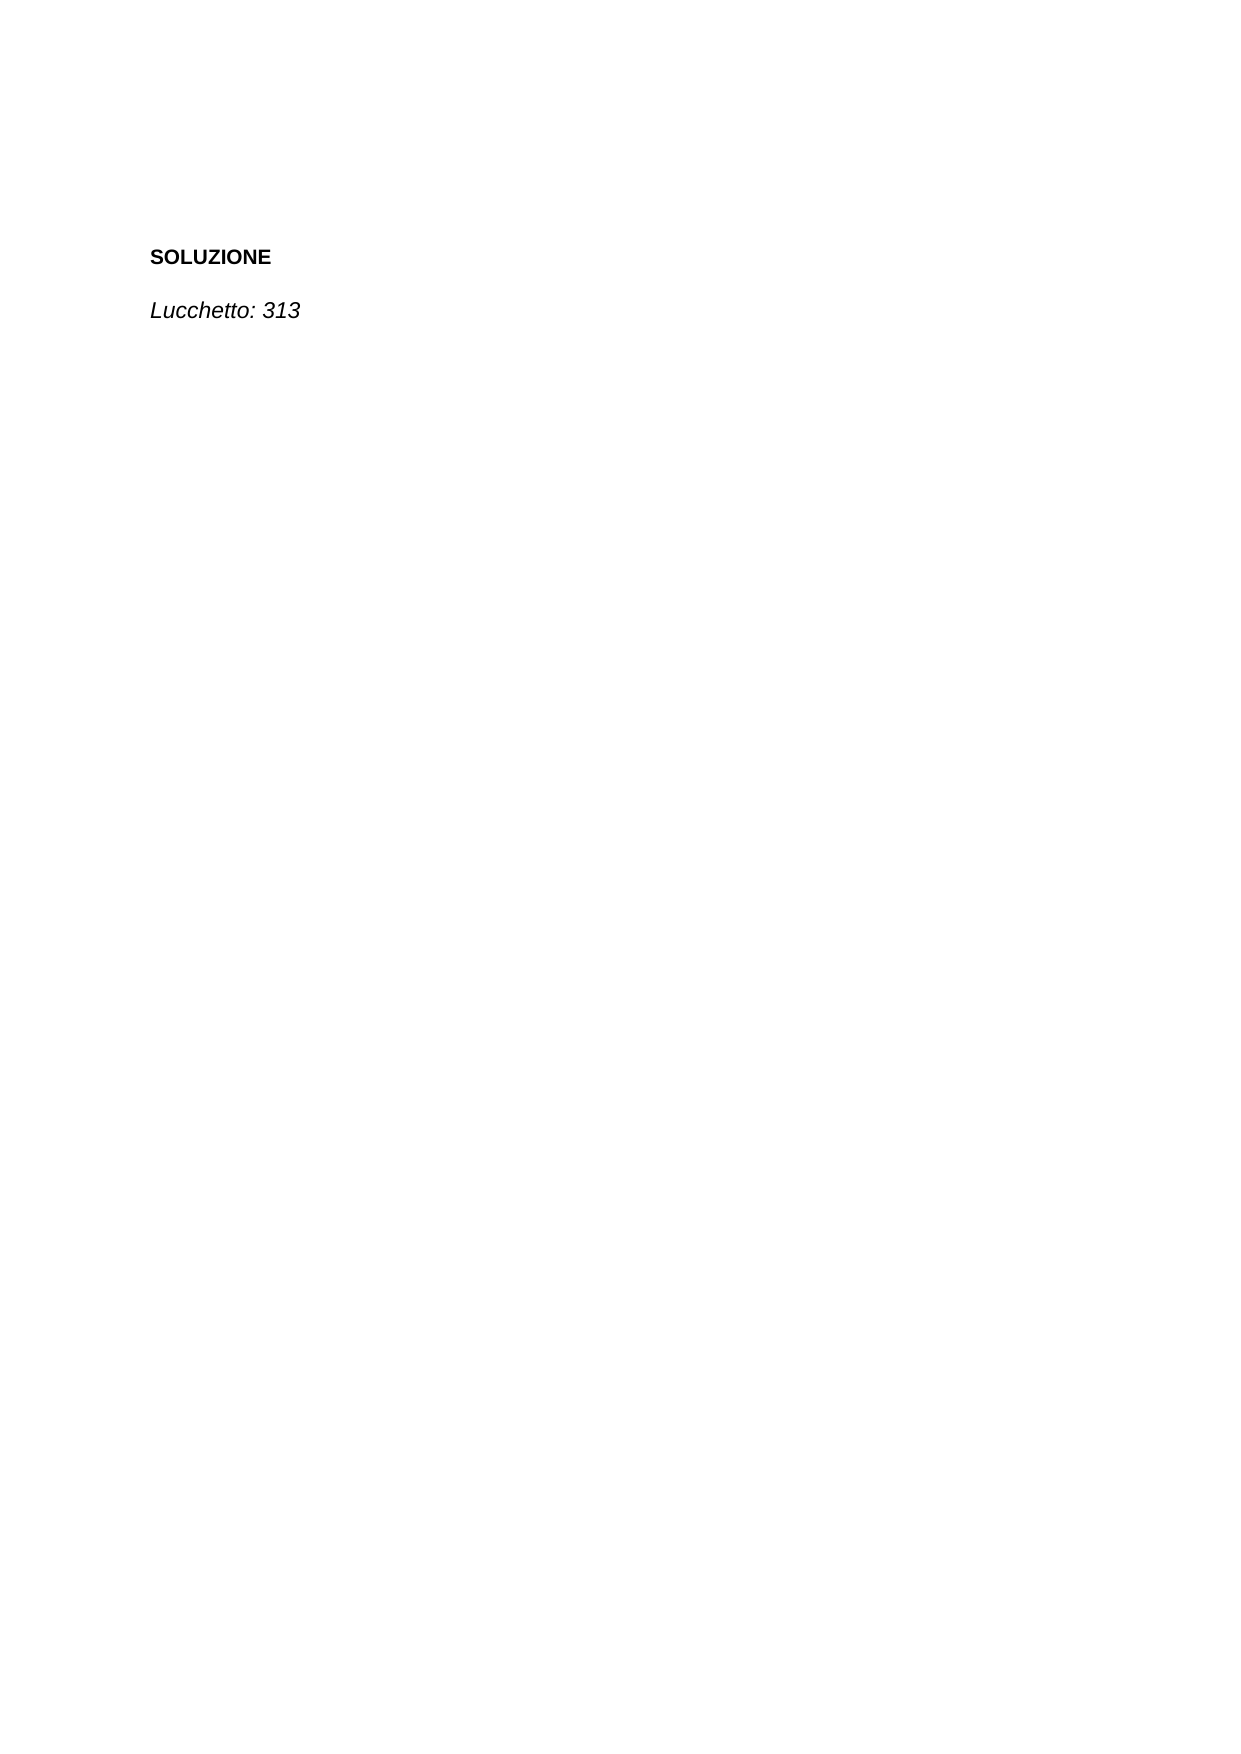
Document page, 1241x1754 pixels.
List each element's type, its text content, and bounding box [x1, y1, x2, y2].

text SOLUZIONE [150, 244, 1090, 268]
text Lucchetto: 313 [150, 297, 1090, 323]
